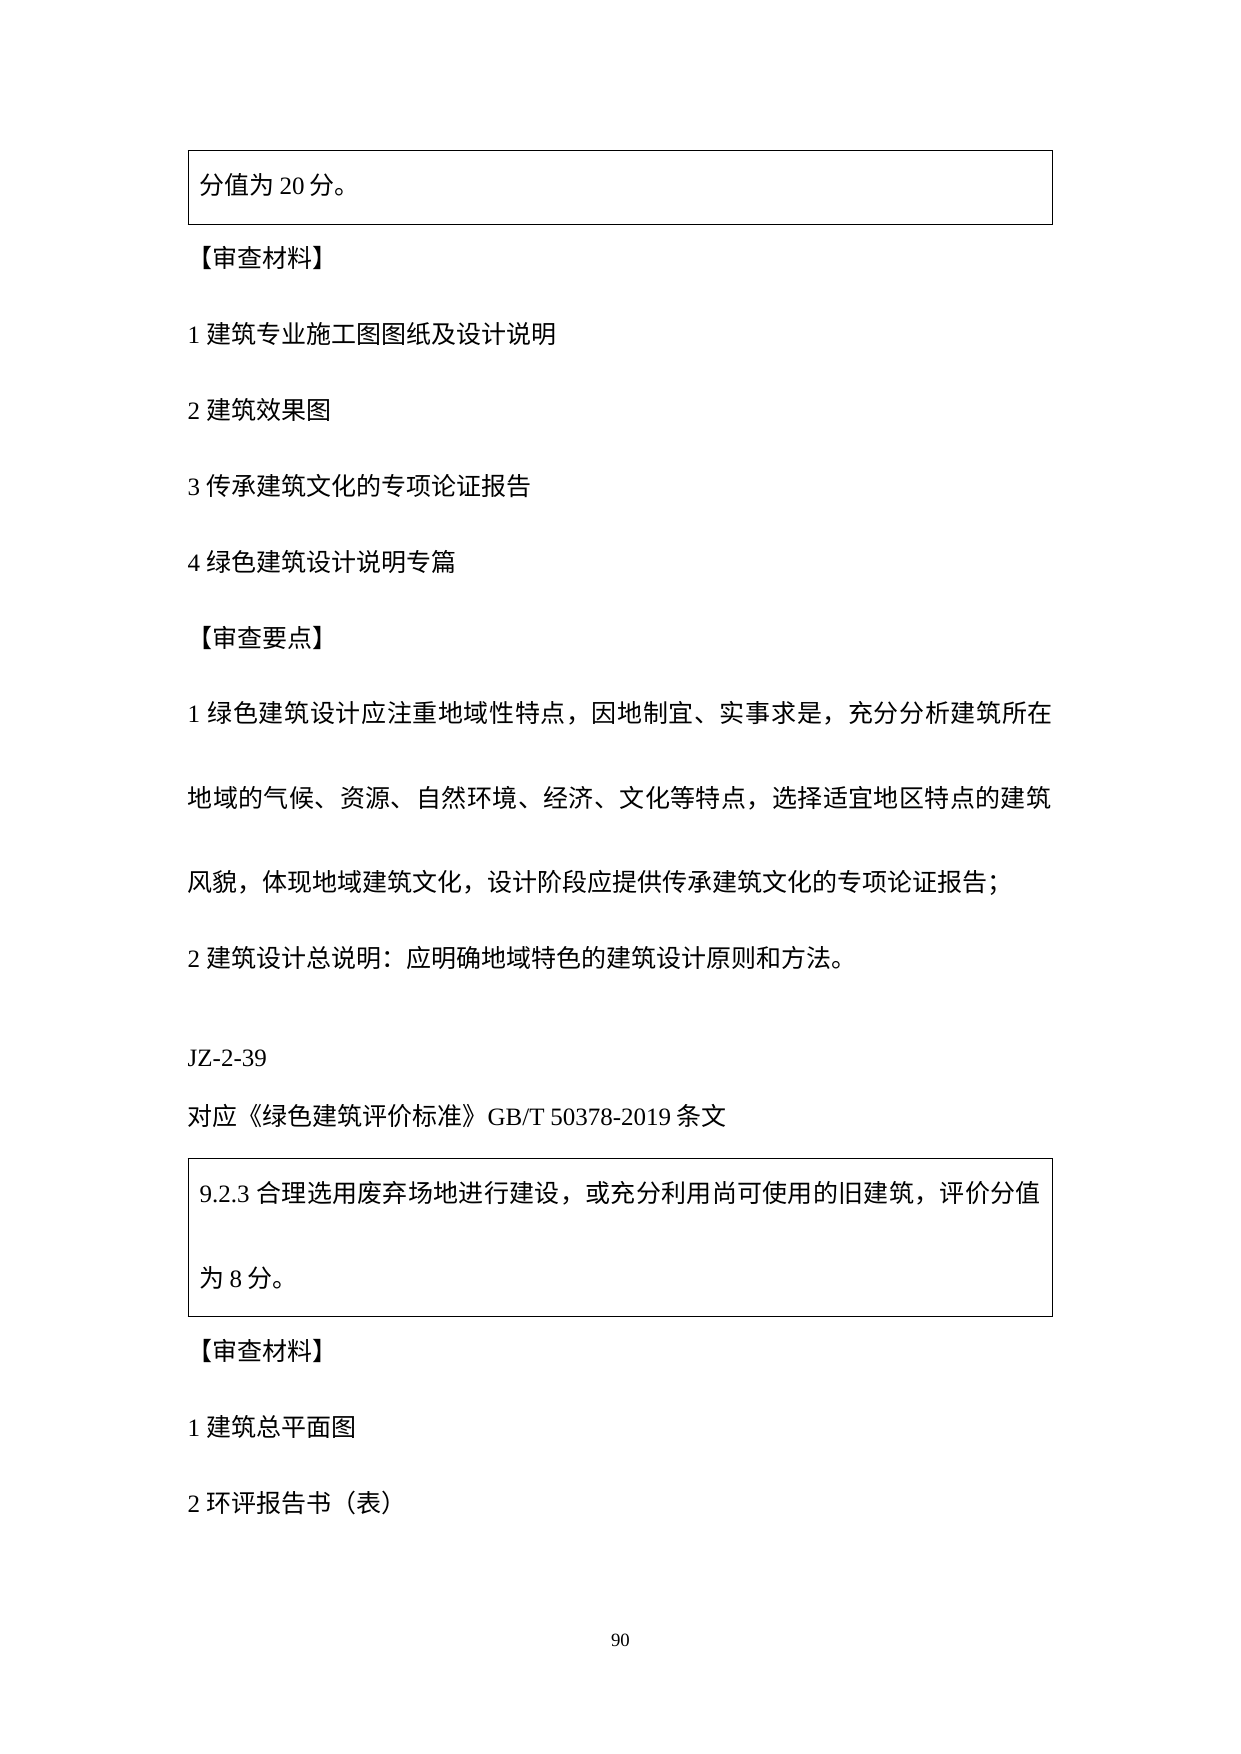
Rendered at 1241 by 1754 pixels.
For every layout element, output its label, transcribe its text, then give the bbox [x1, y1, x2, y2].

text 4 绿色建筑设计说明专篇 [187, 528, 1053, 593]
text 【审查材料】 [187, 225, 1053, 289]
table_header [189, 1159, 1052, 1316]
text 2 环评报告书（表） [187, 1469, 1053, 1534]
text 2 建筑效果图 [187, 376, 1053, 441]
text 1 建筑总平面图 [187, 1393, 1053, 1458]
text 对应《绿色建筑评价标准》GB/T 50378-2019条文 [187, 1082, 1053, 1147]
text 1 建筑专业施工图图纸及设计说明 [187, 300, 1053, 365]
text 1 绿色建筑设计应注重地域性特点，因地制宜、实事求是，充分分析建筑所在地域的气候、资源、自然环境、经济、文化等特点，选择适宜地区特点的建筑风貌，体现地域建筑文化，设计阶段应提供传承建筑文化的专项论证报告； [187, 679, 1053, 913]
text 2 建筑设计总说明：应明确地域特色的建筑设计原则和方法。 [187, 924, 1053, 989]
text JZ-2-39 [187, 1041, 1053, 1074]
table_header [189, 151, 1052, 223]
text 3 传承建筑文化的专项论证报告 [187, 452, 1053, 517]
text 【审查材料】 [187, 1317, 1053, 1382]
text 【审查要点】 [187, 604, 1053, 669]
